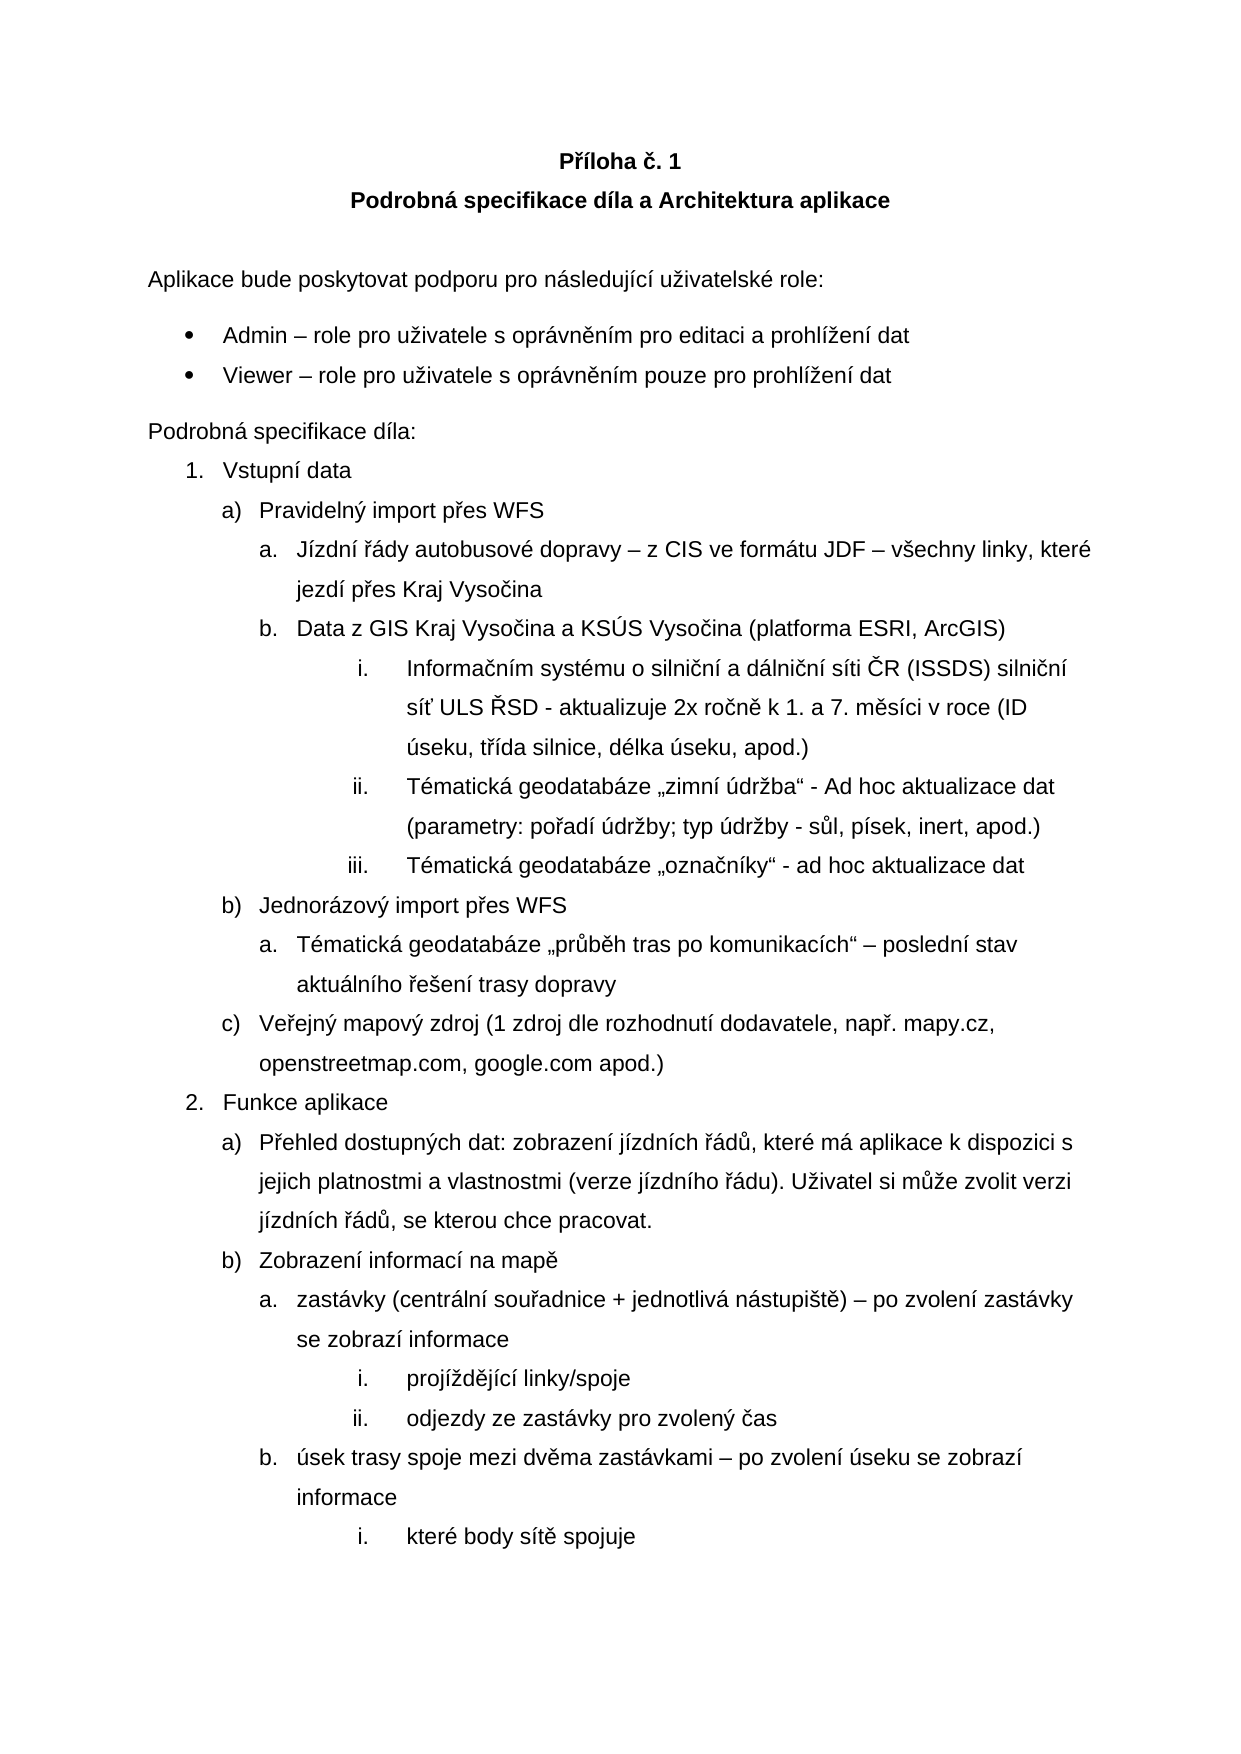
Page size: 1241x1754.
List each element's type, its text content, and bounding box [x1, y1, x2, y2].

list Informačním systému o silniční a dálniční síti ČR (ISSDS) silniční síť ULS ŘSD - aktualizuje 2x ročně k 1. a 7. měsíci v roce (ID úseku, třída silnice, délka úseku, apod.) [369, 655, 1093, 760]
text Příloha č. 1 [148, 148, 1093, 174]
list Vstupní data [185, 457, 1093, 484]
list Pravidelný import přes WFS [221, 497, 1093, 523]
list Tématická geodatabáze „průběh tras po komunikacích“ – poslední stav aktuálního řešení trasy dopravy [259, 931, 1093, 997]
list Tématická geodatabáze „zimní údržba“ - Ad hoc aktualizace dat (parametry: pořadí údržby; typ údržby - sůl, písek, inert, apod.) [369, 773, 1093, 839]
list Data z GIS Kraj Vysočina a KSÚS Vysočina (platforma ESRI, ArcGIS) [259, 615, 1093, 642]
list úsek trasy spoje mezi dvěma zastávkami – po zvolení úseku se zobrazí informace [259, 1444, 1093, 1510]
list Veřejný mapový zdroj (1 zdroj dle rozhodnutí dodavatele, např. mapy.cz, openstreetmap.com, google.com apod.) [221, 1010, 1093, 1076]
list Zobrazení informací na mapě [221, 1247, 1093, 1273]
list Tématická geodatabáze „označníky“ - ad hoc aktualizace dat [369, 852, 1093, 878]
list Funkce aplikace [185, 1089, 1093, 1115]
text Podrobná specifikace díla a Architektura aplikace [148, 187, 1093, 213]
list odjezdy ze zastávky pro zvolený čas [369, 1405, 1093, 1431]
text Aplikace bude poskytovat podporu pro následující uživatelské role: [148, 266, 1093, 292]
list Přehled dostupných dat: zobrazení jízdních řádů, které má aplikace k dispozici s jejich platnostmi a vlastnostmi (verze jízdního řádu). Uživatel si může zvolit verzi jízdních řádů, se kterou chce pracovat. [221, 1128, 1093, 1234]
list zastávky (centrální souřadnice + jednotlivá nástupiště) – po zvolení zastávky se zobrazí informace [259, 1286, 1093, 1352]
text Podrobná specifikace díla: [148, 418, 1093, 444]
list Viewer – role pro uživatele s oprávněním pouze pro prohlížení dat [185, 362, 1093, 388]
list Jednorázový import přes WFS [221, 892, 1093, 918]
list projíždějící linky/spoje [369, 1365, 1093, 1392]
list Admin – role pro uživatele s oprávněním pro editaci a prohlížení dat [185, 322, 1093, 348]
list které body sítě spojuje [369, 1523, 1093, 1549]
list Jízdní řády autobusové dopravy – z CIS ve formátu JDF – všechny linky, které jezdí přes Kraj Vysočina [259, 536, 1093, 602]
